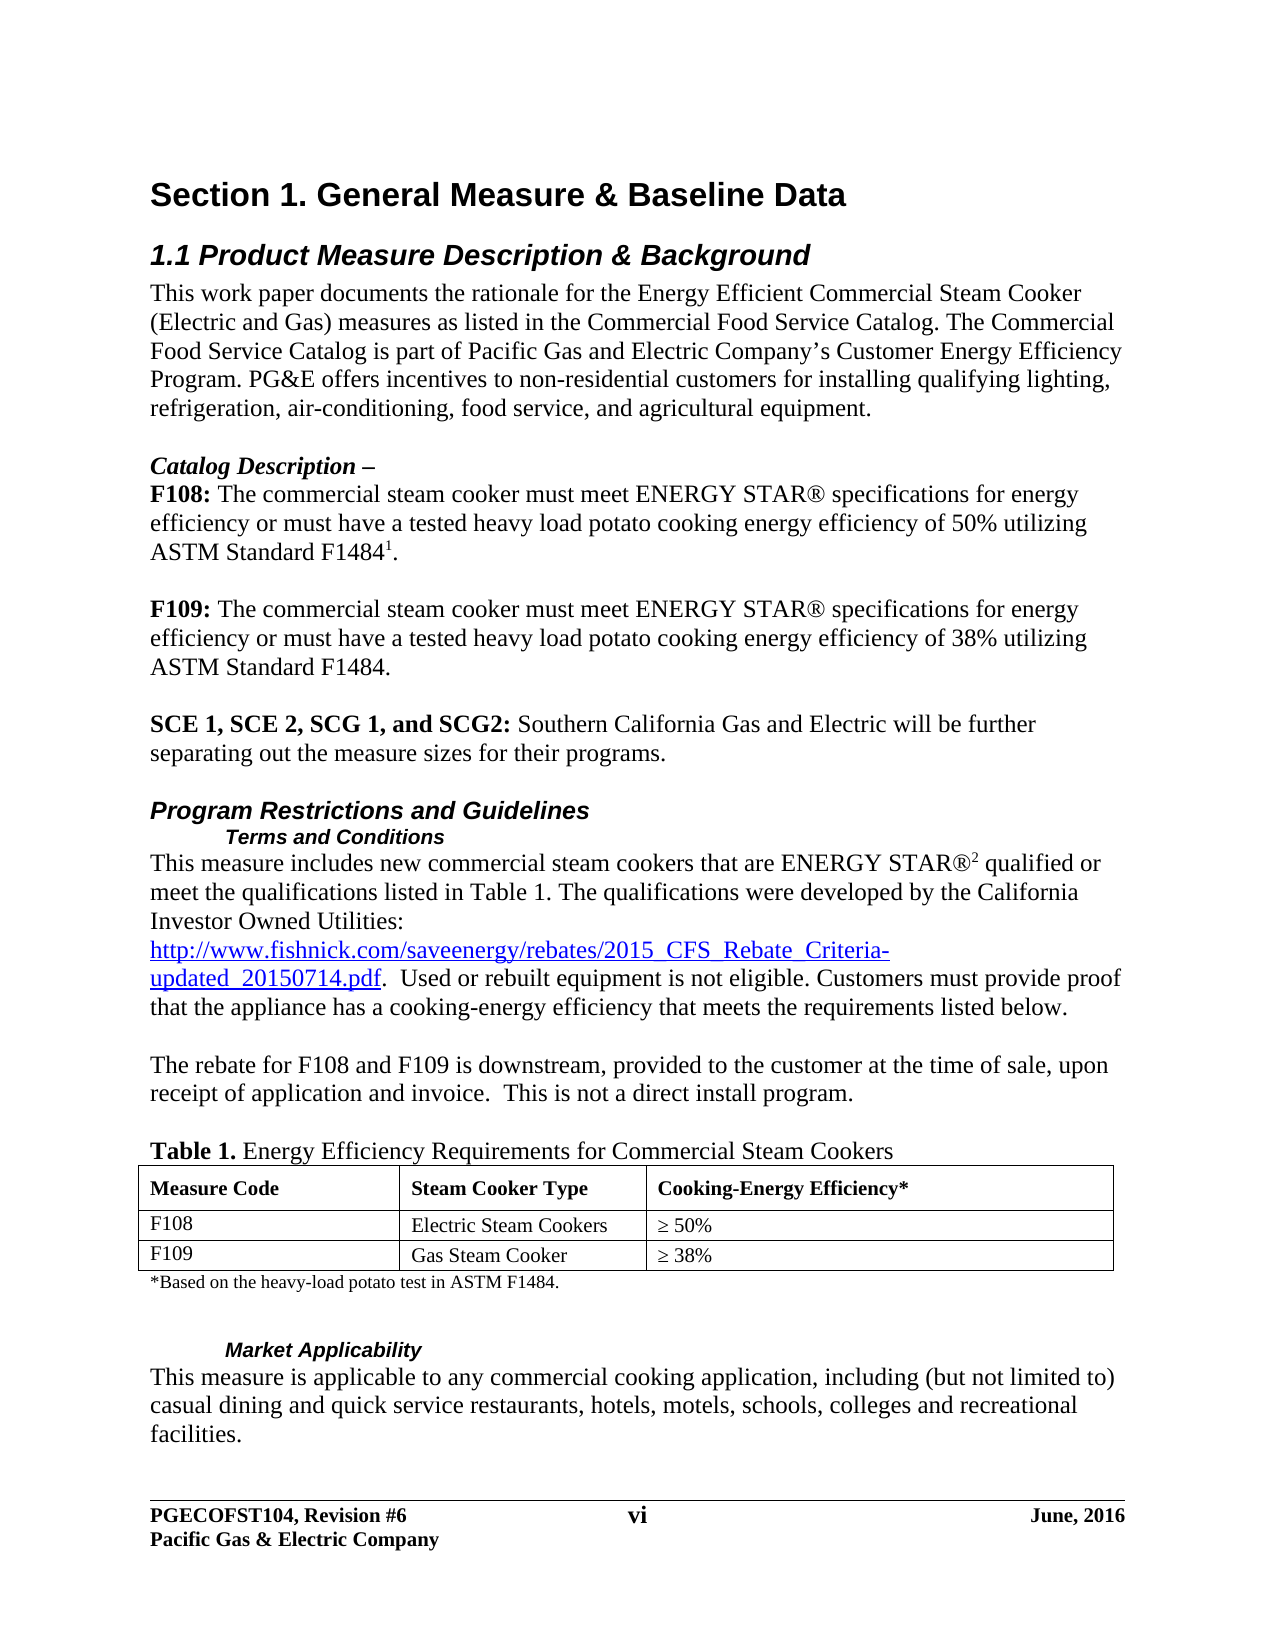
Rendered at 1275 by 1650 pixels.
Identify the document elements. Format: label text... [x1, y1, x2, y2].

table_header Cooking-Energy Efficiency* [647, 1166, 1113, 1210]
subtitle Section 1. General Measure & Baseline Data [150, 175, 1125, 213]
text Terms and Conditions [225, 824, 1125, 848]
text F109: The commercial steam cooker must meet ENERGY STAR® specifications for energy efficiency or must have a tested heavy load potato cooking energy efficiency of 38% utilizing ASTM Standard F1484. [150, 594, 1125, 681]
table_header Measure Code [139, 1166, 399, 1210]
table_header Steam Cooker Type [400, 1166, 646, 1210]
text Market Applicability [225, 1338, 1125, 1362]
text *Based on the heavy-load potato test in ASTM F1484. [150, 1271, 1125, 1292]
table_cell ≥ 50% [647, 1211, 1113, 1240]
text F108: The commercial steam cooker must meet ENERGY STAR® specifications for energy efficiency or must have a tested heavy load potato cooking energy efficiency of 50% utilizing ASTM Standard F1484. [150, 479, 1125, 566]
text This work paper documents the rationale for the Energy Efficient Commercial Steam Cooker (Electric and Gas) measures as listed in the Commercial Food Service Catalog. The Commercial Food Service Catalog is part of Pacific Gas and Electric Company’s Customer Energy Efficiency Program. PG&E offers incentives to non-residential customers for installing qualifying lighting, refrigeration, air-conditioning, food service, and agricultural equipment. [150, 278, 1125, 422]
table_cell Electric Steam Cookers [400, 1211, 646, 1240]
subtitle 1.1 Product Measure Description & Background [150, 238, 1125, 272]
text Program Restrictions and Guidelines [150, 796, 1125, 824]
table_cell F108 [139, 1211, 399, 1240]
table_cell Gas Steam Cooker [400, 1241, 646, 1270]
text This measure includes new commercial steam cookers that are ENERGY STAR® qualified or meet the qualifications listed in Table 1. The qualifications were developed by the California Investor Owned Utilities: http://www.fishnick.com/saveenergy/rebates/2015_CFS_Rebate_Criteria-updated_20150714.pdf. Used or rebuilt equipment is not eligible. Customers must provide proof that the appliance has a cooking-energy efficiency that meets the requirements listed below. [150, 848, 1125, 1021]
text This measure is applicable to any commercial cooking application, including (but not limited to) casual dining and quick service restaurants, hotels, motels, schools, colleges and recreational facilities. [150, 1362, 1125, 1448]
text Table 1. Energy Efficiency Requirements for Commercial Steam Cookers [150, 1136, 1125, 1165]
table_cell F109 [139, 1241, 399, 1270]
text SCE 1, SCE 2, SCG 1, and SCG2: Southern California Gas and Electric will be further separating out the measure sizes for their programs. [150, 709, 1125, 767]
text The rebate for F108 and F109 is downstream, provided to the customer at the time of sale, upon receipt of application and invoice. This is not a direct install program. [150, 1050, 1125, 1107]
text Catalog Description – [150, 451, 1125, 479]
table_cell ≥ 38% [647, 1241, 1113, 1270]
